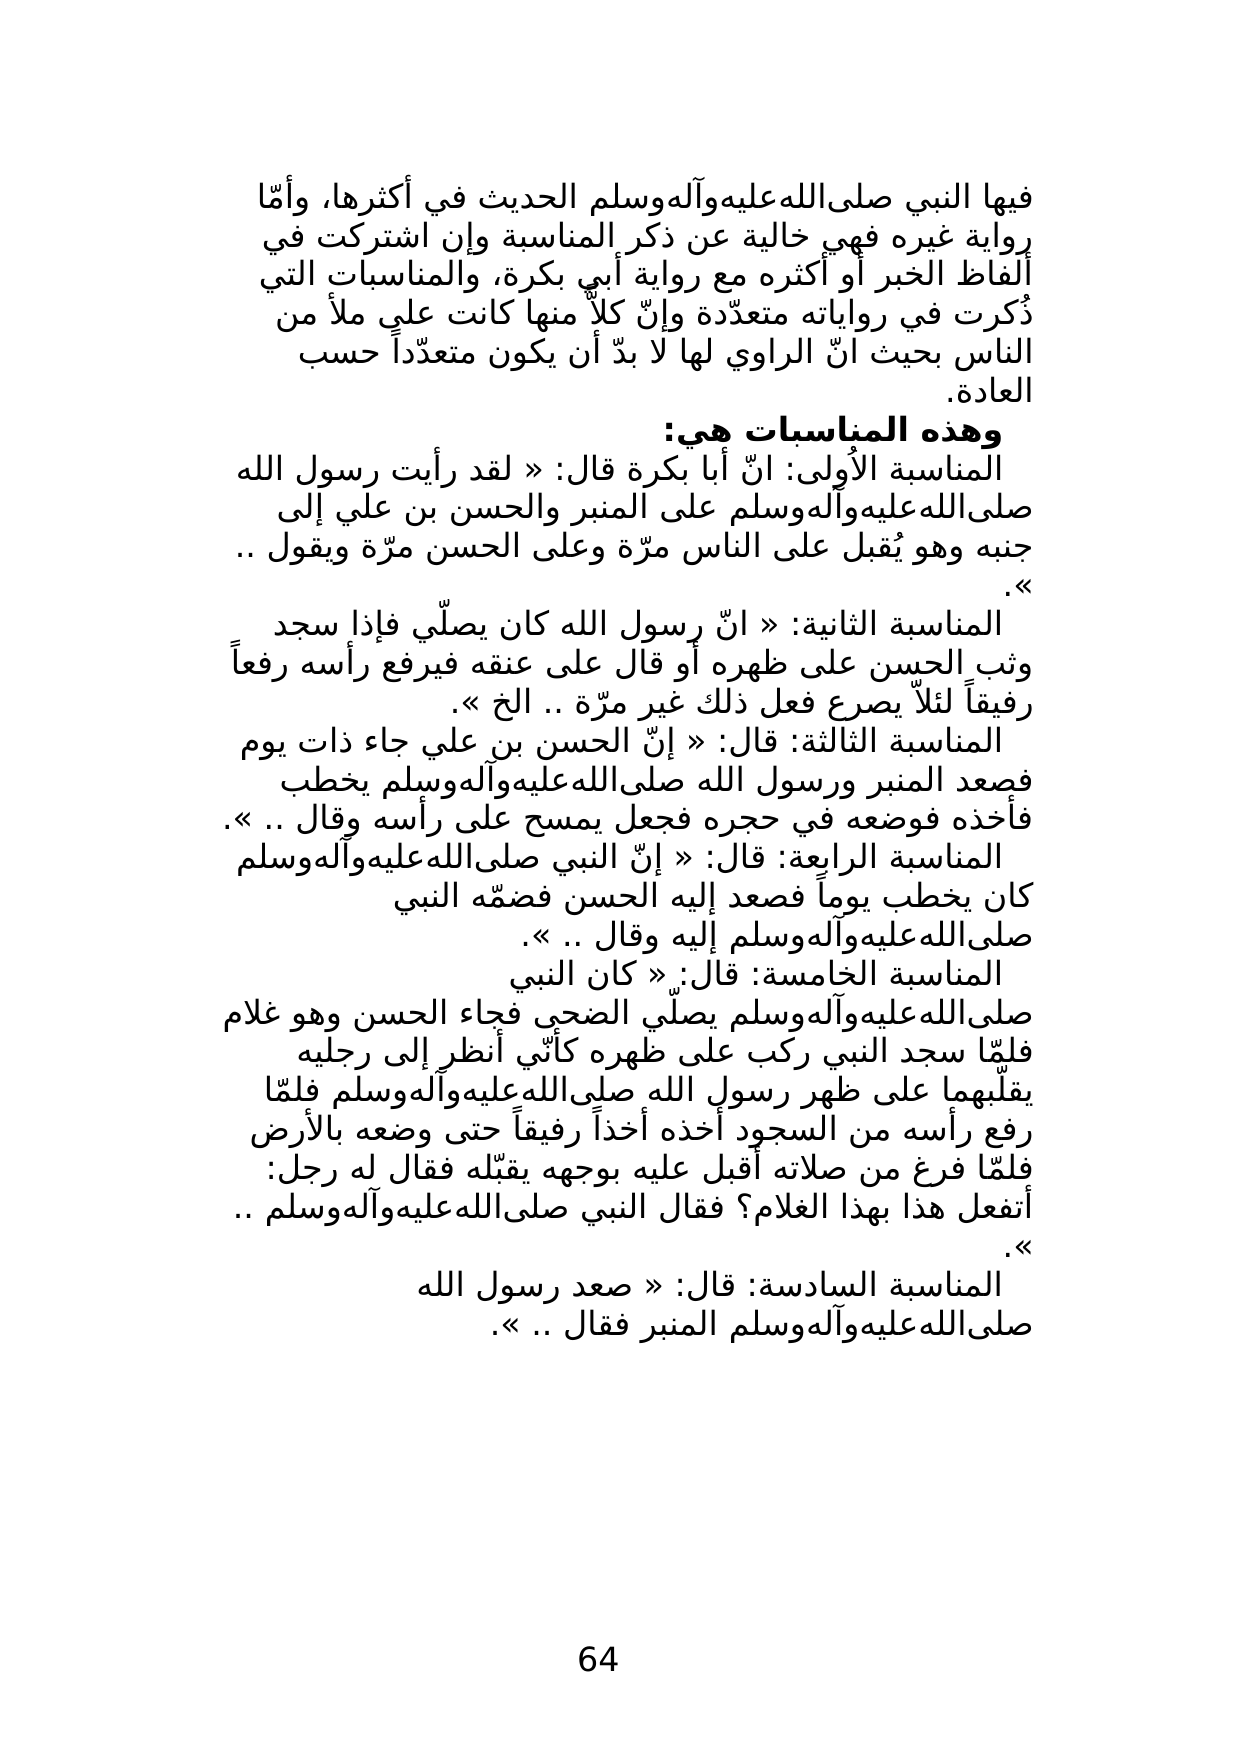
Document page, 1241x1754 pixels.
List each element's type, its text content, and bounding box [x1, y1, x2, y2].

text المناسبة الثانية: « انّ رسول الله كان يصلّي فإذا سجد وثب الحسن على ظهره أو قال على عنقه فيرفع رأسه رفعاً رفيقاً لئلاّ يصرع فعل ذلك غير مرّة .. الخ ». [222, 604, 1033, 721]
text المناسبة الثالثة: قال: « إنّ الحسن بن علي جاء ذات يوم فصعد المنبر ورسول الله صلى‌الله‌عليه‌وآله‌وسلم يخطب فأخذه فوضعه في حجره فجعل يمسح على رأسه وقال .. ». [222, 721, 1033, 838]
text فيها النبي صلى‌الله‌عليه‌وآله‌وسلم الحديث في أكثرها، وأمّا رواية غيره فهي خالية عن ذكر المناسبة وإن اشتركت في ألفاظ الخبر أو أكثره مع رواية أبي بكرة، والمناسبات التي ذُكرت في رواياته متعدّدة وإنّ كلاًّ منها كانت على ملأ من الناس بحيث انّ الراوي لها لا بدّ أن يكون متعدّداً حسب العادة. [222, 177, 1033, 410]
text المناسبة الرابعة: قال: « إنّ النبي صلى‌الله‌عليه‌وآله‌وسلم كان يخطب يوماً فصعد إليه الحسن فضمّه النبي صلى‌الله‌عليه‌وآله‌وسلم إليه وقال .. ». [222, 838, 1033, 954]
text المناسبة الاُولى: انّ أبا بكرة قال: « لقد رأيت رسول الله صلى‌الله‌عليه‌وآله‌وسلم على المنبر والحسن بن علي إلى جنبه وهو يُقبل على الناس مرّة وعلى الحسن مرّة ويقول .. ». [222, 449, 1033, 604]
text المناسبة السادسة: قال: « صعد رسول الله صلى‌الله‌عليه‌وآله‌وسلم المنبر فقال .. ». [222, 1265, 1033, 1343]
text المناسبة الخامسة: قال: « كان النبي صلى‌الله‌عليه‌وآله‌وسلم يصلّي الضحى فجاء الحسن وهو غلام فلمّا سجد النبي ركب على ظهره كأنّي أنظر إلى رجليه يقلّبهما على ظهر رسول الله صلى‌الله‌عليه‌وآله‌وسلم فلمّا رفع رأسه من السجود أخذه أخذاً رفيقاً حتى وضعه بالأرض فلمّا فرغ من صلاته أقبل عليه بوجهه يقبّله فقال له رجل: أتفعل هذا بهذا الغلام؟ فقال النبي صلى‌الله‌عليه‌وآله‌وسلم .. ». [222, 954, 1033, 1265]
text وهذه المناسبات هي: [222, 410, 1033, 449]
